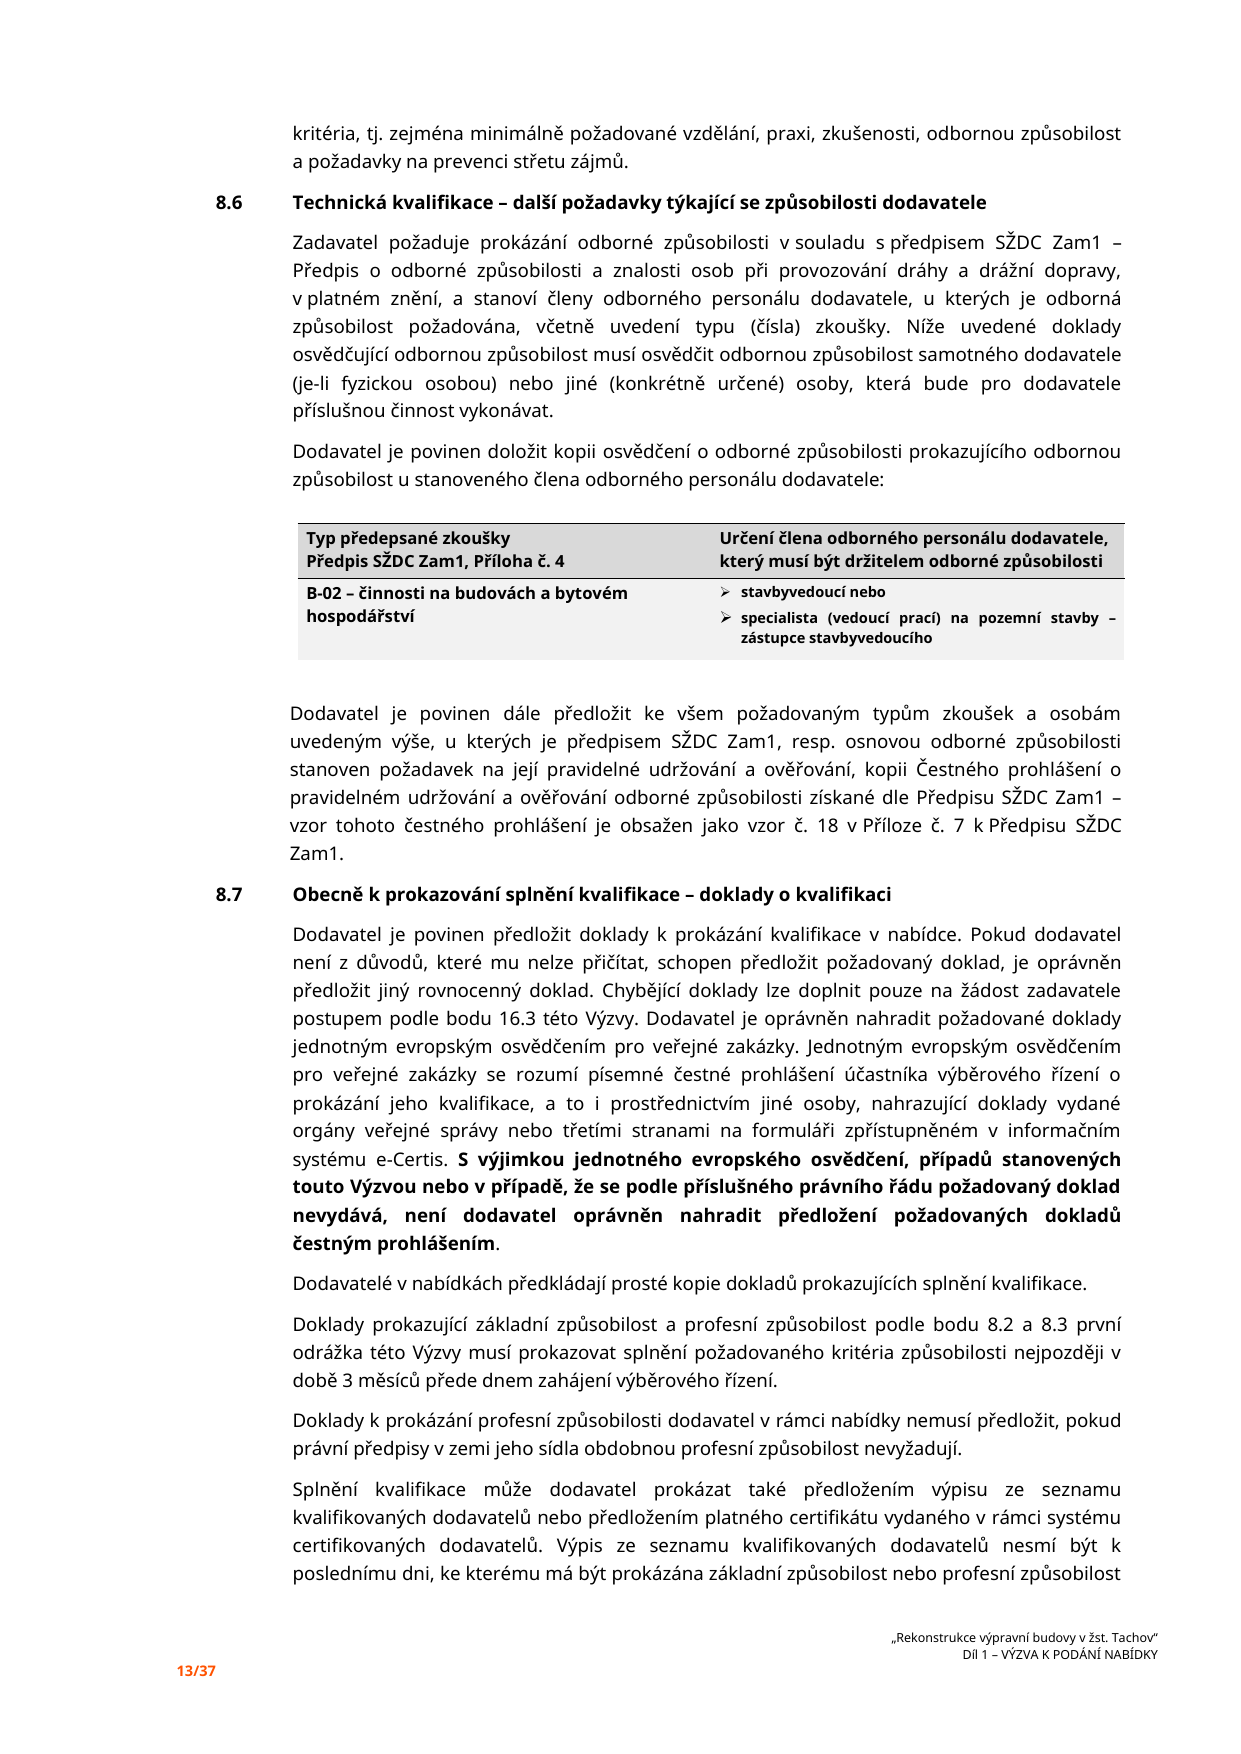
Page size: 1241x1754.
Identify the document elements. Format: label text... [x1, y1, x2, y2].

text Dodavatel je povinen dále předložit ke všem požadovaným typům zkoušek a osobám uvedeným výše, u kterých je předpisem SŽDC Zam1, resp. osnovou odborné způsobilosti stanoven požadavek na její pravidelné udržování a ověřování, kopii Čestného prohlášení o pravidelném udržování a ověřování odborné způsobilosti získané dle Předpisu SŽDC Zam1 – vzor tohoto čestného prohlášení je obsažen jako vzor č. 18 v Příloze č. 7 k Předpisu SŽDC Zam1. [289, 701, 1122, 866]
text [292, 121, 1122, 174]
table_header Určení člena odborného personálu dodavatele, který musí být držitelem odborné způsobilosti [711, 524, 1124, 578]
text Dodavatel je povinen doložit kopii osvědčení o odborné způsobilosti prokazujícího odbornou způsobilost u stanoveného člena odborného personálu dodavatele: [292, 438, 1122, 492]
text Dodavatelé v nabídkách předkládají prosté kopie dokladů prokazujících splnění kvalifikace. [292, 1270, 1122, 1296]
table_cell B-02 – činnosti na budovách a bytovém hospodářství [298, 579, 711, 660]
text Doklady k prokázání profesní způsobilosti dodavatel v rámci nabídky nemusí předložit, pokud právní předpisy v zemi jeho sídla obdobnou profesní způsobilost nevyžadují. [292, 1407, 1122, 1461]
text Zadavatel požaduje prokázání odborné způsobilosti v souladu s předpisem SŽDC Zam1 – Předpis o odborné způsobilosti a znalosti osob při provozování dráhy a drážní dopravy, v platném znění, a stanoví členy odborného personálu dodavatele, u kterých je odborná způsobilost požadována, včetně uvedení typu (čísla) zkoušky. Níže uvedené doklady osvědčující odbornou způsobilost musí osvědčit odbornou způsobilost samotného dodavatele (je-li fyzickou osobou) nebo jiné (konkrétně určené) osoby, která bude pro dodavatele příslušnou činnost vykonávat. [292, 230, 1122, 423]
table_cell stavbyvedoucí nebo specialista (vedoucí prací) na pozemní stavby – zástupce stavbyvedoucího [711, 579, 1124, 660]
table_header Typ předepsané zkoušky Předpis SŽDC Zam1, Příloha č. 4 [298, 524, 711, 578]
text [292, 1476, 1122, 1586]
text Obecně k prokazování splnění kvalifikace – doklady o kvalifikaci [216, 881, 1122, 907]
text Dodavatel je povinen předložit doklady k prokázání kvalifikace v nabídce. Pokud dodavatel není z důvodů, které mu nelze přičítat, schopen předložit požadovaný doklad, je oprávněn předložit jiný rovnocenný doklad. Chybějící doklady lze doplnit pouze na žádost zadavatele postupem podle bodu 16.3 této Výzvy. Dodavatel je oprávněn nahradit požadované doklady jednotným evropským osvědčením pro veřejné zakázky. Jednotným evropským osvědčením pro veřejné zakázky se rozumí písemné čestné prohlášení účastníka výběrového řízení o prokázání jeho kvalifikace, a to i prostřednictvím jiné osoby, nahrazující doklady vydané orgány veřejné správy nebo třetími stranami na formuláři zpřístupněném v informačním systému e-Certis. S výjimkou jednotného evropského osvědčení, případů stanovených touto Výzvou nebo v případě, že se podle příslušného právního řádu požadovaný doklad nevydává, není dodavatel oprávněn nahradit předložení požadovaných dokladů čestným prohlášením. [292, 922, 1122, 1255]
text Doklady prokazující základní způsobilost a profesní způsobilost podle bodu 8.2 a 8.3 první odrážka této Výzvy musí prokazovat splnění požadovaného kritéria způsobilosti nejpozději v době 3 měsíců přede dnem zahájení výběrového řízení. [292, 1311, 1122, 1392]
text Technická kvalifikace – další požadavky týkající se způsobilosti dodavatele [216, 189, 1122, 215]
